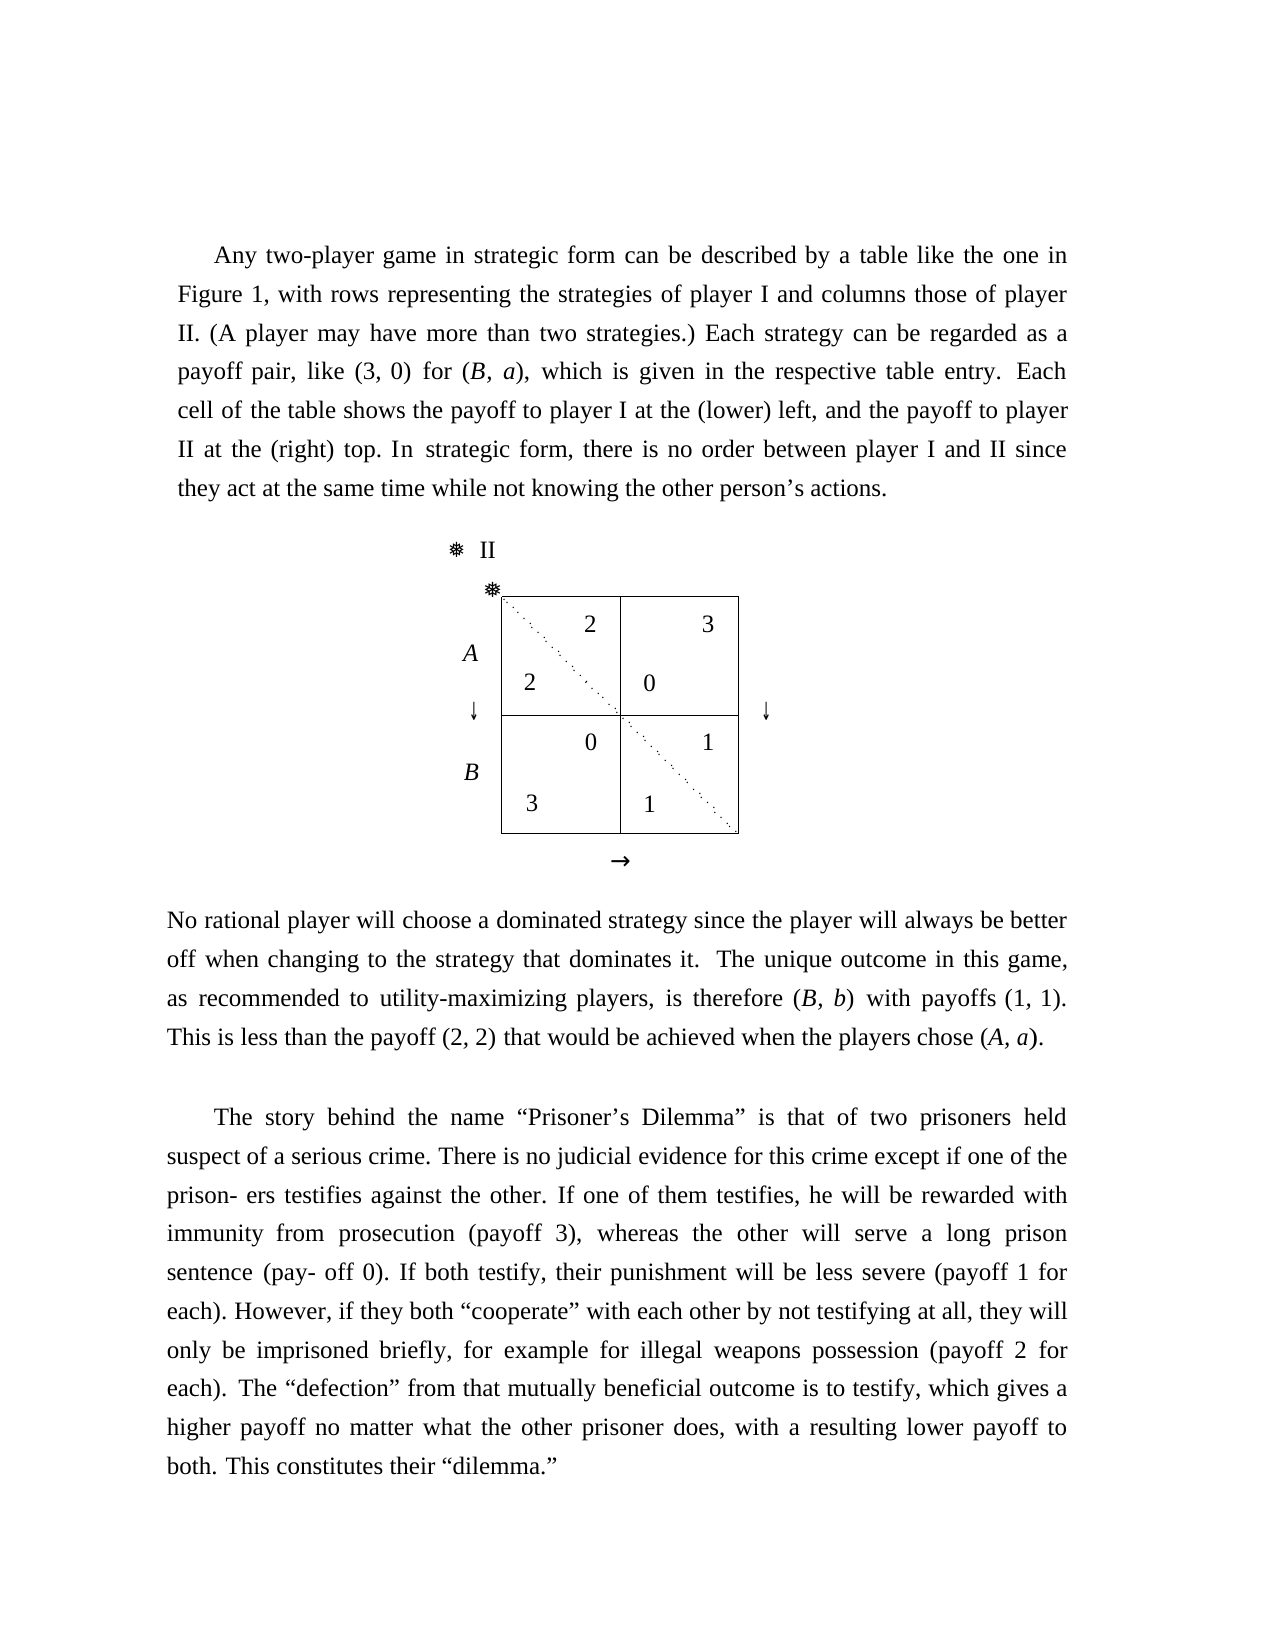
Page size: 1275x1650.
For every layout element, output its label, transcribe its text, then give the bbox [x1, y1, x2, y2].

text . . . [544, 631, 558, 656]
text 2 . . . [167, 671, 600, 697]
text . . . [686, 772, 699, 797]
text B [167, 757, 479, 785]
text . . . [516, 602, 529, 627]
text . . [725, 822, 740, 836]
text . . . [530, 616, 544, 641]
text . . . [657, 744, 671, 769]
text . . . [629, 716, 642, 741]
text . . . [615, 701, 629, 727]
text 0 [167, 731, 597, 756]
text 2 3 [584, 609, 1096, 638]
text . . . [558, 645, 572, 670]
text ↓ [167, 697, 479, 731]
text ❅. [167, 568, 505, 600]
text → [604, 836, 636, 881]
text ↓ [761, 683, 1096, 731]
text 0 [643, 671, 657, 697]
text No rational player will choose a dominated strategy since the player will always be better off when changing to the strategy that dominates it. The unique outcome in this game, as recommended to utility-maximizing players, is therefore (B, b) with payoffs (1, 1). This is less than the payoff (2, 2) that would be achieved when the players chose (A, a). [167, 906, 1068, 1051]
text ❅ II [167, 532, 496, 568]
text Any two-player game in strategic form can be described by a table like the one in Figure 1, with rows representing the strategies of player I and columns those of player II. (A player may have more than two strategies.) Each strategy can be regarded as a payoff pair, like (3, 0) for (B, a), which is given in the respective table entry. Each cell of the table shows the payoff to player I at the (lower) left, and the payoff to player II at the (right) top. In strategic form, there is no order between player I and II since they act at the same time while not knowing the other person’s actions. [177, 240, 1068, 501]
text 1 [643, 787, 657, 804]
text . . . [601, 687, 614, 712]
text . . . [643, 730, 657, 755]
text 1 [702, 731, 1096, 756]
text . . . [711, 804, 731, 822]
text The story behind the name “Prisoner’s Dilemma” is that of two prisoners held suspect of a serious crime. There is no judicial evidence for this crime except if one of the prison- ers testifies against the other. If one of them testifies, he will be rewarded with immunity from prosecution (payoff 3), whereas the other will serve a long prison sentence (pay- off 0). If both testify, their punishment will be less severe (payoff 1 for each). However, if they both “cooperate” with each other by not testifying at all, they will only be imprisoned briefly, for example for illegal weapons possession (payoff 2 for each). The “defection” from that mutually beneficial outcome is to testify, which gives a higher payoff no matter what the other prisoner does, with a resulting lower payoff to both. This constitutes their “dilemma.” [167, 1102, 1068, 1480]
text 3 [167, 786, 538, 802]
text A [167, 638, 478, 667]
text . . . [699, 786, 1096, 802]
text . . . [671, 758, 685, 783]
